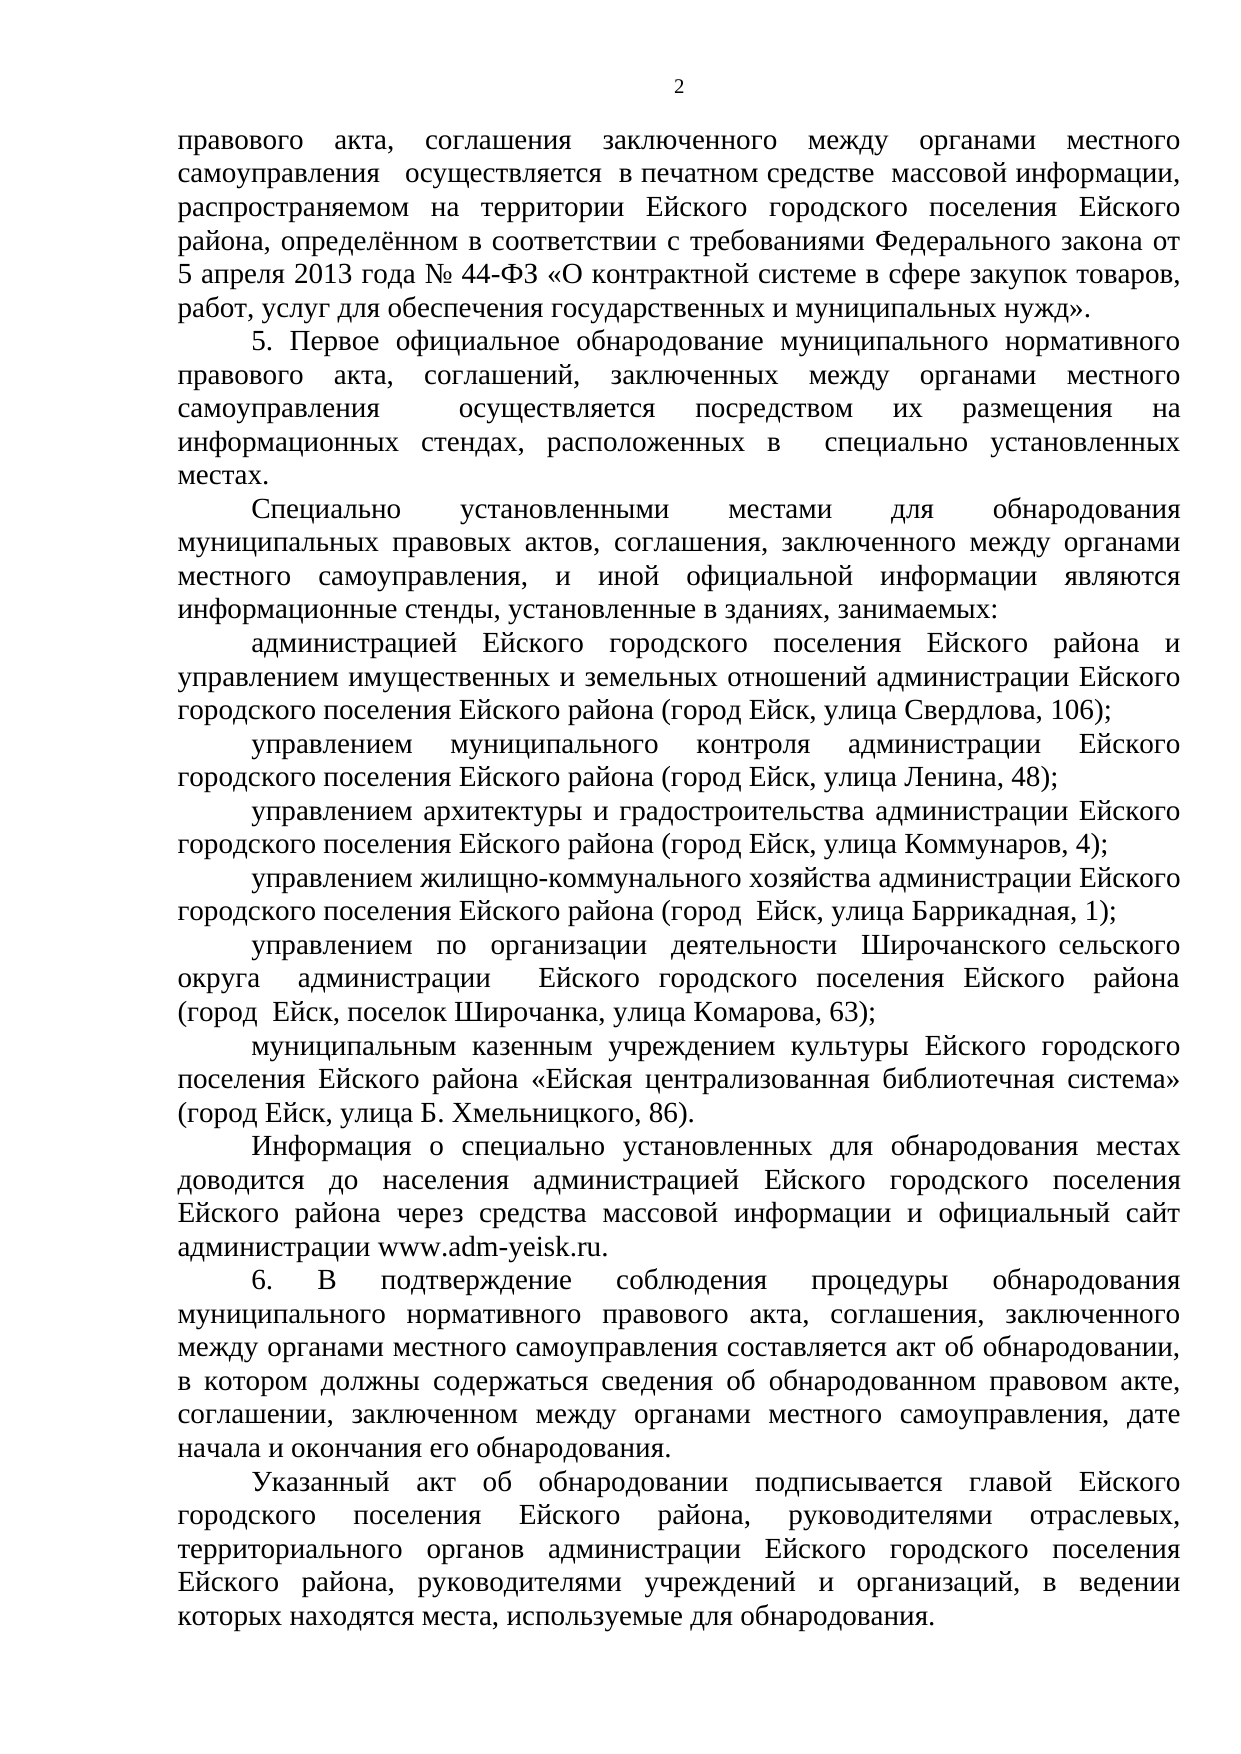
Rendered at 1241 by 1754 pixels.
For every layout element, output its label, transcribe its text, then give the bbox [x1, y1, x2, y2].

text 6. В подтверждение соблюдения процедуры обнародования муниципального нормативного правового акта, соглашения, заключенного между органами местного самоуправления составляется акт об обнародовании, в котором должны содержаться сведения об обнародованном правовом акте, соглашении, заключенном между органами местного самоуправления, дате начала и окончания его обнародования. [177, 1262, 1181, 1464]
text Указанный акт об обнародовании подписывается главой Ейского городского поселения Ейского района, руководителями отраслевых, территориального органов администрации Ейского городского поселения Ейского района, руководителями учреждений и организаций, в ведении которых находятся места, используемые для обнародования. [177, 1464, 1181, 1631]
text муниципальным казенным учреждением культуры Ейского городского поселения Ейского района «Ейская централизованная библиотечная система» (город Ейск, улица Б. Хмельницкого, 86). [177, 1028, 1181, 1128]
text Информация о специально установленных для обнародования местах доводится до населения администрацией Ейского городского поселения Ейского района через средства массовой информации и официальный сайт администрации www.adm-yeisk.ru. [177, 1128, 1181, 1262]
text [177, 122, 1181, 323]
text управлением жилищно-коммунального хозяйства администрации Ейского городского поселения Ейского района (город Ейск, улица Баррикадная, 1); [177, 860, 1181, 927]
text Специально установленными местами для обнародования муниципальных правовых актов, соглашения, заключенного между органами местного самоуправления, и иной официальной информации являются информационные стенды, установленные в зданиях, занимаемых: [177, 491, 1181, 625]
text управлением архитектуры и градостроительства администрации Ейского городского поселения Ейского района (город Ейск, улица Коммунаров, 4); [177, 793, 1181, 860]
text 5. Первое официальное обнародование муниципального нормативного правового акта, соглашений, заключенных между органами местного самоуправления осуществляется посредством их размещения на информационных стендах, расположенных в специально установленных местах. [177, 323, 1181, 491]
text управлением муниципального контроля администрации Ейского городского поселения Ейского района (город Ейск, улица Ленина, 48); [177, 726, 1181, 793]
text администрацией Ейского городского поселения Ейского района и управлением имущественных и земельных отношений администрации Ейского городского поселения Ейского района (город Ейск, улица Свердлова, 106); [177, 625, 1181, 726]
text управлением по организации деятельности Широчанского сельского округа администрации Ейского городского поселения Ейского района (город Ейск, поселок Широчанка, улица Комарова, 63); [177, 927, 1181, 1028]
